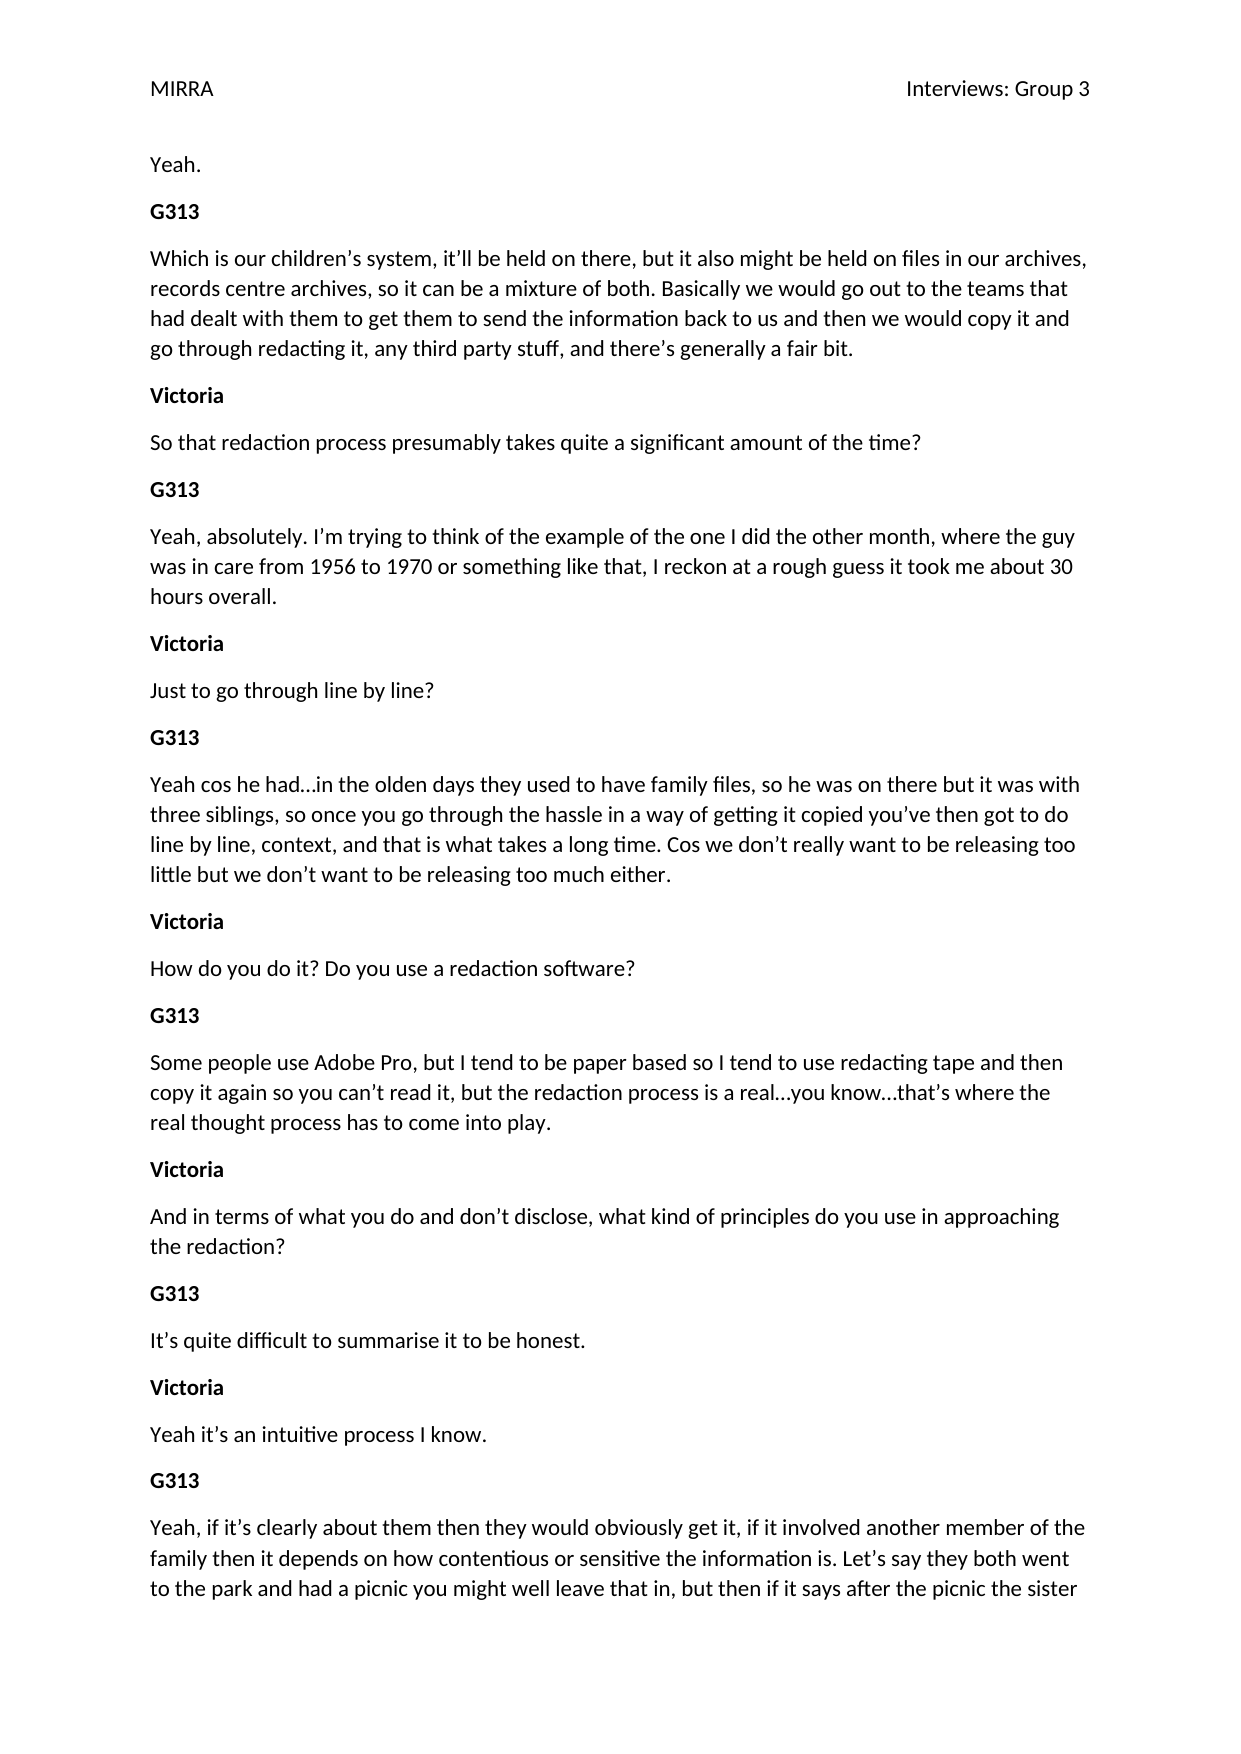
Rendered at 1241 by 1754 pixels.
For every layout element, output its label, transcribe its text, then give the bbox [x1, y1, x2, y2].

text G313 [150, 475, 1090, 503]
text So that redaction process presumably takes quite a significant amount of the time? [150, 428, 1090, 456]
text How do you do it? Do you use a redaction software? [150, 954, 1090, 982]
text G313 [150, 1001, 1090, 1029]
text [150, 1513, 1090, 1602]
text Victoria [150, 907, 1090, 935]
text Just to go through line by line? [150, 676, 1090, 704]
text Yeah. [150, 150, 1090, 178]
text Which is our children’s system, it’ll be held on there, but it also might be held on files in our archives, records centre archives, so it can be a mixture of both. Basically we would go out to the teams that had dealt with them to get them to send the information back to us and then we would copy it and go through redacting it, any third party stuff, and there’s generally a fair bit. [150, 244, 1090, 362]
text Victoria [150, 1373, 1090, 1401]
text G313 [150, 723, 1090, 751]
text Victoria [150, 1155, 1090, 1183]
text Yeah it’s an intuitive process I know. [150, 1420, 1090, 1448]
text And in terms of what you do and don’t disclose, what kind of principles do you use in approaching the redaction? [150, 1202, 1090, 1260]
text Yeah, absolutely. I’m trying to think of the example of the one I did the other month, where the guy was in care from 1956 to 1970 or something like that, I reckon at a rough guess it took me about 30 hours overall. [150, 522, 1090, 610]
text G313 [150, 197, 1090, 225]
text Victoria [150, 629, 1090, 657]
text G313 [150, 1279, 1090, 1307]
text It’s quite difficult to summarise it to be honest. [150, 1326, 1090, 1354]
text G313 [150, 1467, 1090, 1495]
text Yeah cos he had…in the olden days they used to have family files, so he was on there but it was with three siblings, so once you go through the hassle in a way of getting it copied you’ve then got to do line by line, context, and that is what takes a long time. Cos we don’t really want to be releasing too little but we don’t want to be releasing too much either. [150, 770, 1090, 888]
text Some people use Adobe Pro, but I tend to be paper based so I tend to use redacting tape and then copy it again so you can’t read it, but the redaction process is a real…you know…that’s where the real thought process has to come into play. [150, 1048, 1090, 1136]
text Victoria [150, 381, 1090, 409]
